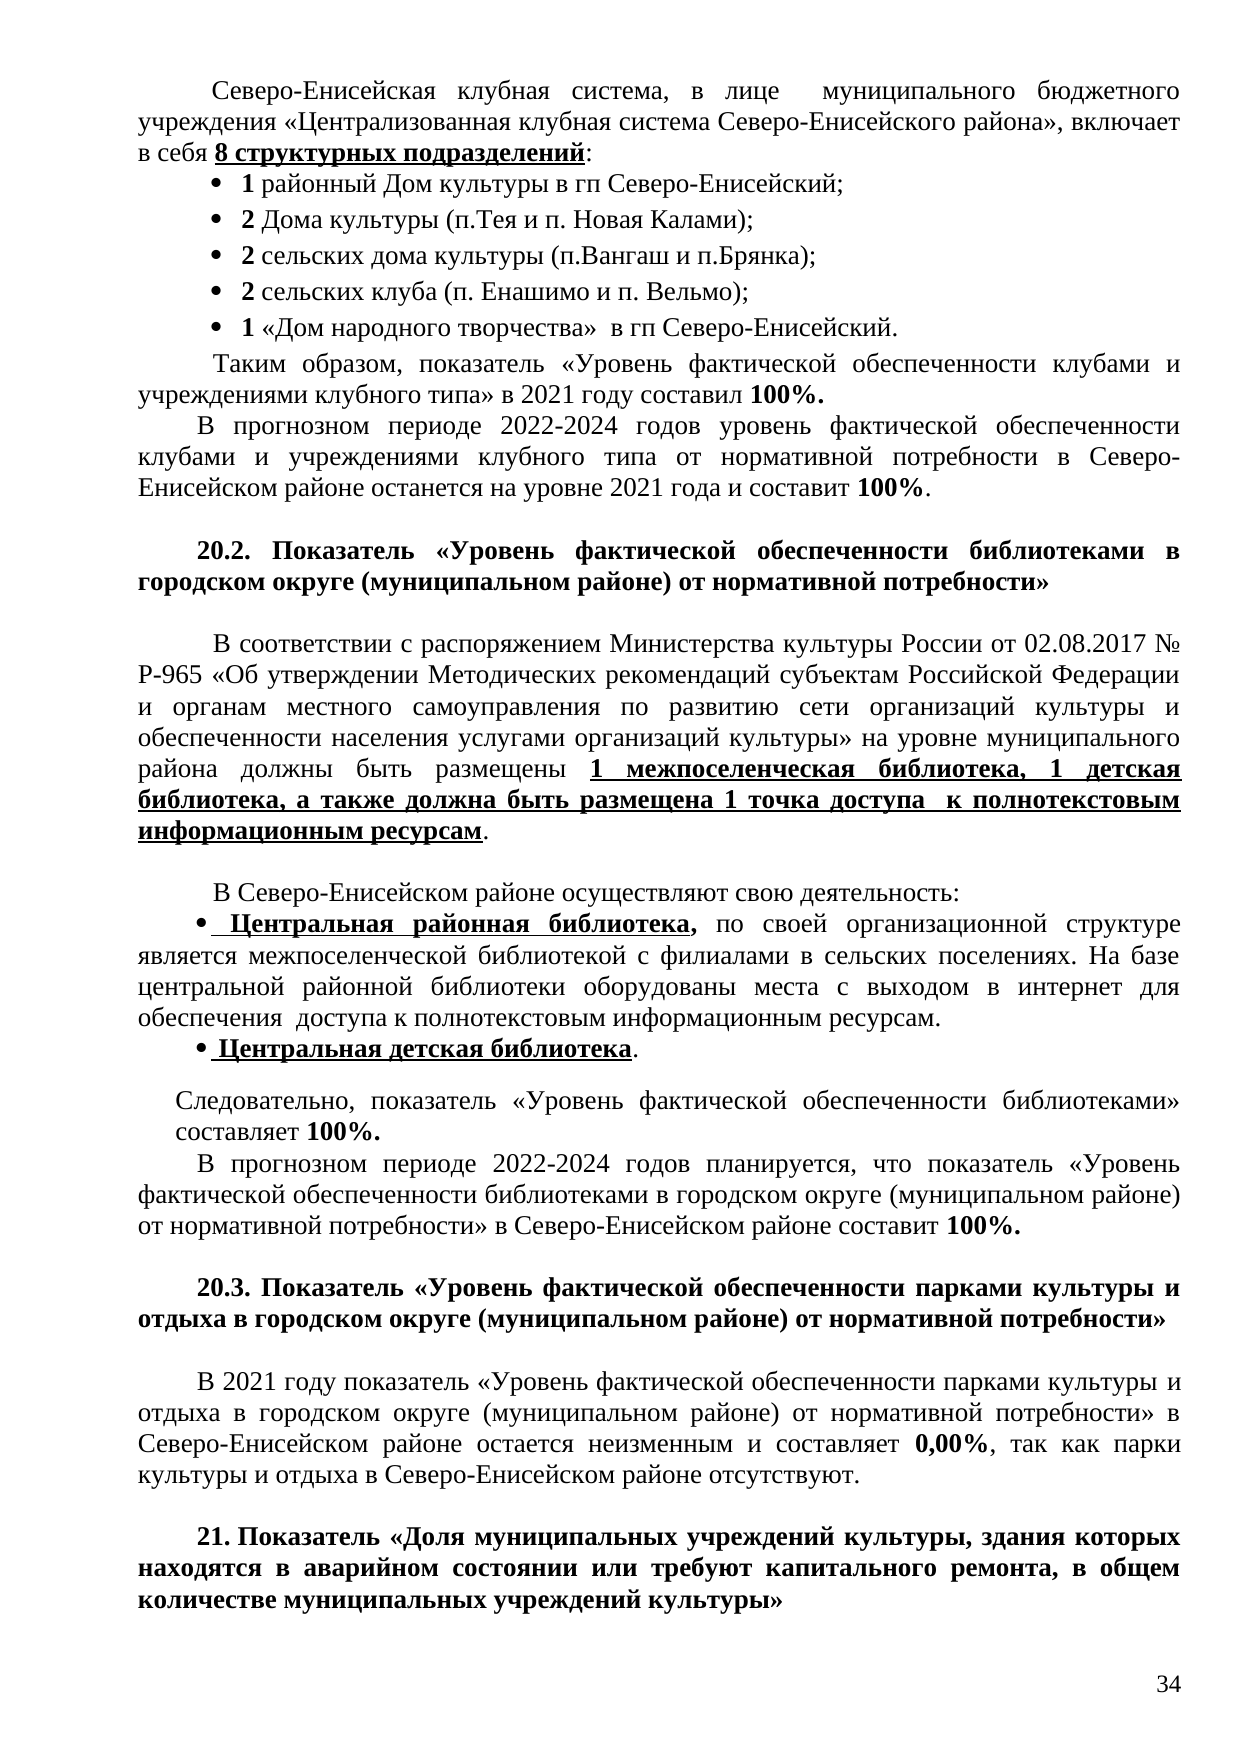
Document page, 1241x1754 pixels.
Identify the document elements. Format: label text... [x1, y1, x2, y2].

text В соответствии с распоряжением Министерства культуры России от 02.08.2017 № Р-965 «Об утверждении Методических рекомендаций субъектам Российской Федерации и органам местного самоуправления по развитию сети организаций культуры и обеспеченности населения услугами организаций культуры» на уровне муниципального района должны быть размещены 1 межпоселенческая библиотека, 1 детская библиотека, а также должна быть размещена 1 точка доступа к полнотекстовым информационным ресурсам. [138, 812, 1181, 845]
text Следовательно, показатель «Уровень фактической обеспеченности библиотеками» составляет 100%. [175, 1084, 1181, 1147]
text В соответствии с распоряжением Министерства культуры России от 02.08.2017 № Р-965 «Об утверждении Методических рекомендаций субъектам Российской Федерации и органам местного самоуправления по развитию сети организаций культуры и обеспеченности населения услугами организаций культуры» на уровне муниципального района должны быть размещены 1 межпоселенческая библиотека, 1 детская библиотека, а также должна быть размещена 1 точка доступа к полнотекстовым информационным ресурсам. [138, 627, 1181, 810]
text 20.3. Показатель «Уровень фактической обеспеченности парками культуры и отдыха в городском округе (муниципальном районе) от нормативной потребности» [138, 1271, 1181, 1333]
text В прогнозном периоде 2022-2024 годов планируется, что показатель «Уровень фактической обеспеченности библиотеками в городском округе (муниципальном районе) от нормативной потребности» в Северо-Енисейском районе составит 100%. [138, 1147, 1181, 1240]
list 1 районный Дом культуры в гп Северо-Енисейский; [211, 167, 1181, 198]
text Северо-Енисейская клубная система, в лице муниципального бюджетного учреждения «Централизованная клубная система Северо-Енисейского района», включает в себя 8 структурных подразделений: [138, 74, 1181, 167]
list 1 «Дом народного творчества» в гп Северо-Енисейский. [211, 311, 1181, 342]
text В прогнозном периоде 2022-2024 годов уровень фактической обеспеченности клубами и учреждениями клубного типа от нормативной потребности в Северо-Енисейском районе останется на уровне 2021 года и составит 100%. [138, 409, 1181, 503]
text 21. Показатель «Доля муниципальных учреждений культуры, здания которых находятся в аварийном состоянии или требуют капитального ремонта, в общем количестве муниципальных учреждений культуры» [138, 1520, 1181, 1614]
list Центральная районная библиотека, по своей организационной структуре является межпоселенческой библиотекой с филиалами в сельских поселениях. На базе центральной районной библиотеки оборудованы места с выходом в интернет для обеспечения доступа к полнотекстовым информационным ресурсам. [138, 908, 1181, 1032]
text В 2021 году показатель «Уровень фактической обеспеченности парками культуры и отдыха в городском округе (муниципальном районе) от нормативной потребности» в Северо-Енисейском районе остается неизменным и составляет 0,00%, так как парки культуры и отдыха в Северо-Енисейском районе отсутствуют. [138, 1365, 1181, 1489]
text 20.2. Показатель «Уровень фактической обеспеченности библиотеками в городском округе (муниципальном районе) от нормативной потребности» [138, 534, 1181, 596]
text Таким образом, показатель «Уровень фактической обеспеченности клубами и учреждениями клубного типа» в 2021 году составил 100%. [138, 347, 1181, 409]
text В Северо-Енисейском районе осуществляют свою деятельность: [138, 876, 1181, 908]
list Центральная детская библиотека. [138, 1032, 1181, 1063]
list 2 Дома культуры (п.Тея и п. Новая Калами); [211, 203, 1181, 234]
list 2 сельских клуба (п. Енашимо и п. Вельмо); [211, 275, 1181, 306]
list 2 сельских дома культуры (п.Вангаш и п.Брянка); [211, 239, 1181, 270]
